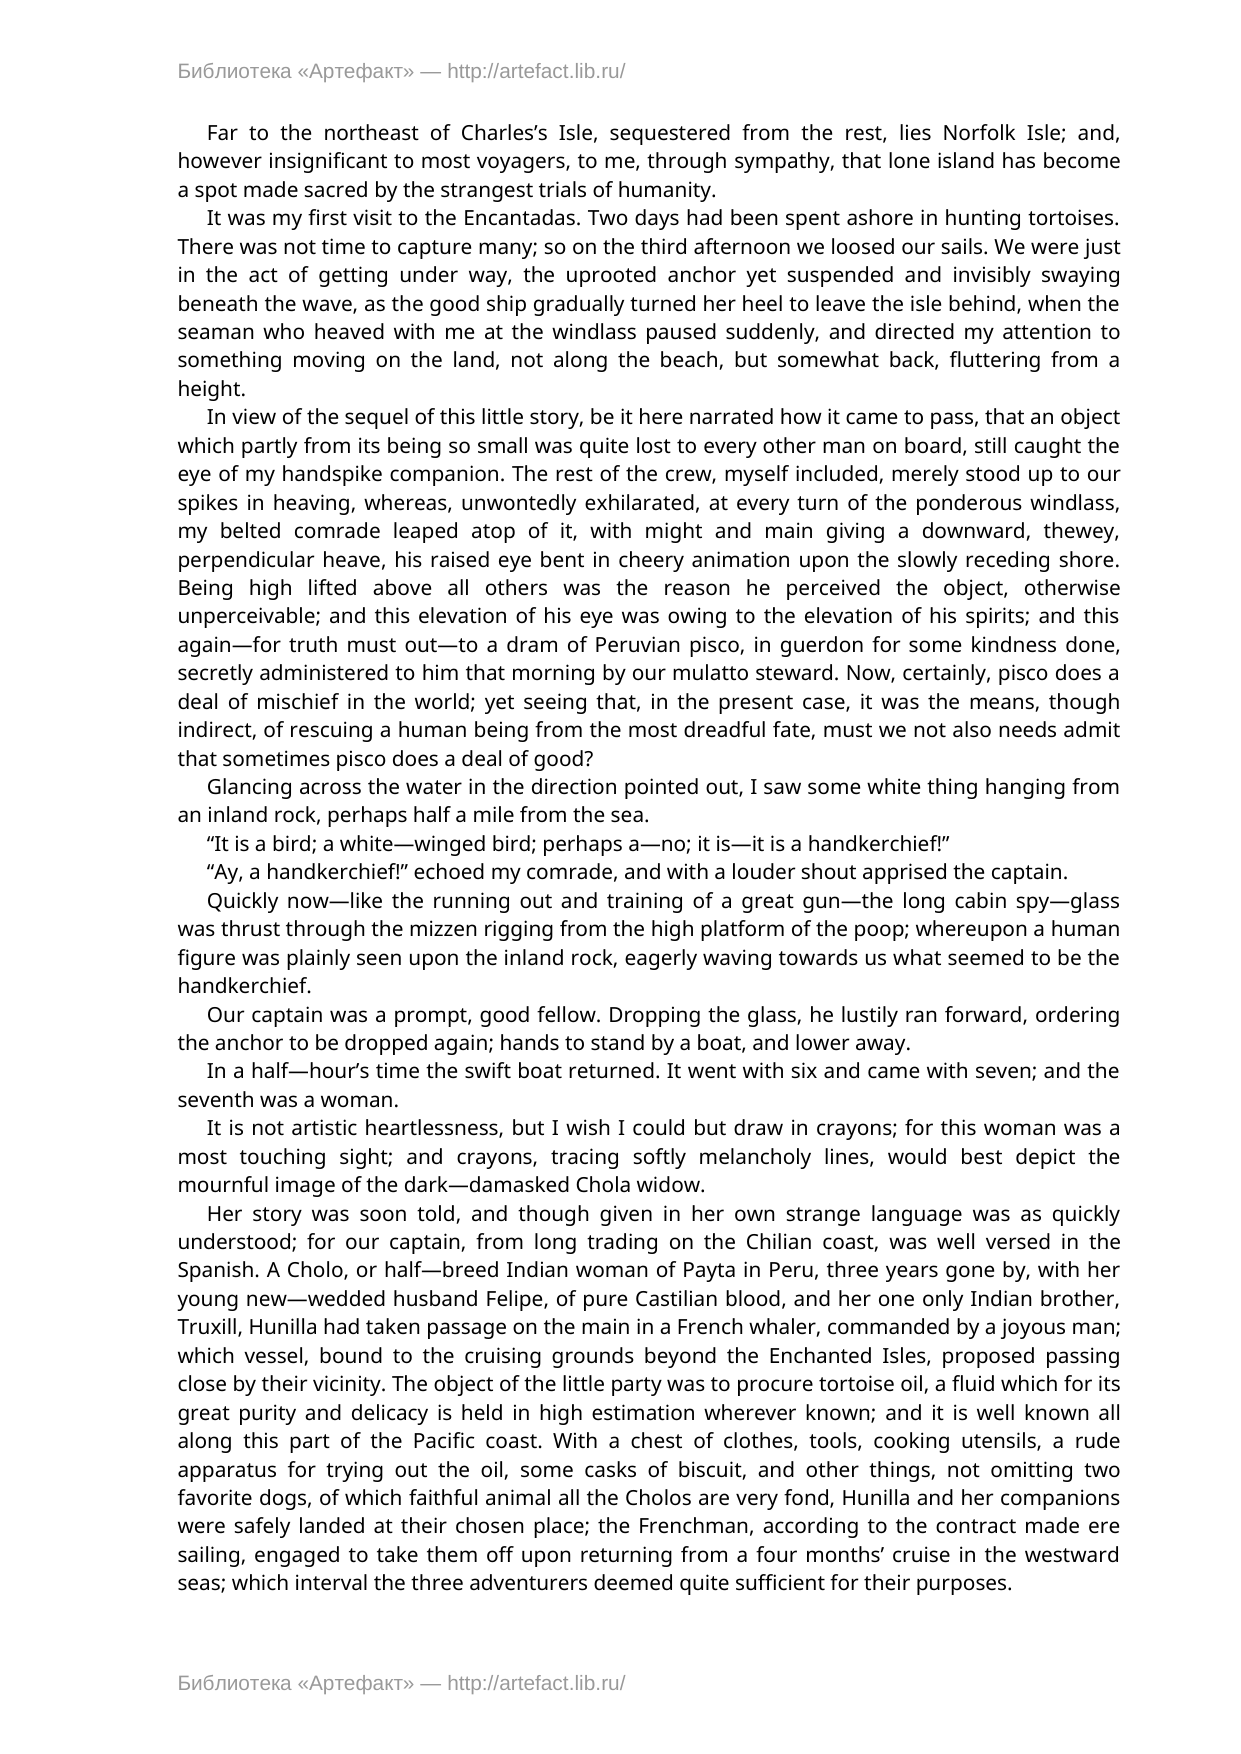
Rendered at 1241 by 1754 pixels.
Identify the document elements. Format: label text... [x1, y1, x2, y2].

text It was my first visit to the Encantadas. Two days had been spent ashore in hunting tortoises. There was not time to capture many; so on the third afternoon we loosed our sails. We were just in the act of getting under way, the uprooted anchor yet suspended and invisibly swaying beneath the wave, as the good ship gradually turned her heel to leave the isle behind, when the seaman who heaved with me at the windlass paused suddenly, and directed my attention to something moving on the land, not along the beach, but somewhat back, fluttering from a height. [177, 203, 1122, 402]
text Far to the northeast of Charles’s Isle, sequestered from the rest, lies Norfolk Isle; and, however insignificant to most voyagers, to me, through sympathy, that lone island has become a spot made sacred by the strangest trials of humanity. [177, 118, 1122, 203]
text Quickly now—like the running out and training of a great gun—the long cabin spy—glass was thrust through the mizzen rigging from the high platform of the poop; whereupon a human figure was plainly seen upon the inland rock, eagerly waving towards us what seemed to be the handkerchief. [177, 886, 1122, 1000]
text “It is a bird; a white—winged bird; perhaps a—no; it is—it is a handkerchief!” [177, 829, 1122, 857]
text Her story was soon told, and though given in her own strange language was as quickly understood; for our captain, from long trading on the Chilian coast, was well versed in the Spanish. A Cholo, or half—breed Indian woman of Payta in Peru, three years gone by, with her young new—wedded husband Felipe, of pure Castilian blood, and her one only Indian brother, Truxill, Hunilla had taken passage on the main in a French whaler, commanded by a joyous man; which vessel, bound to the cruising grounds beyond the Enchanted Isles, proposed passing close by their vicinity. The object of the little party was to procure tortoise oil, a fluid which for its great purity and delicacy is held in high estimation wherever known; and it is well known all along this part of the Pacific coast. With a chest of clothes, tools, cooking utensils, a rude apparatus for trying out the oil, some casks of biscuit, and other things, not omitting two favorite dogs, of which faithful animal all the Cholos are very fond, Hunilla and her companions were safely landed at their chosen place; the Frenchman, according to the contract made ere sailing, engaged to take them off upon returning from a four months’ cruise in the westward seas; which interval the three adventurers deemed quite sufficient for their purposes. [177, 1199, 1122, 1597]
text In view of the sequel of this little story, be it here narrated how it came to pass, that an object which partly from its being so small was quite lost to every other man on board, still caught the eye of my handspike companion. The rest of the crew, myself included, merely stood up to our spikes in heaving, whereas, unwontedly exhilarated, at every turn of the ponderous windlass, my belted comrade leaped atop of it, with might and main giving a downward, thewey, perpendicular heave, his raised eye bent in cheery animation upon the slowly receding shore. Being high lifted above all others was the reason he perceived the object, otherwise unperceivable; and this elevation of his eye was owing to the elevation of his spirits; and this again—for truth must out—to a dram of Peruvian pisco, in guerdon for some kindness done, secretly administered to him that morning by our mulatto steward. Now, certainly, pisco does a deal of mischief in the world; yet seeing that, in the present case, it was the means, though indirect, of rescuing a human being from the most dreadful fate, must we not also needs admit that sometimes pisco does a deal of good? [177, 402, 1122, 772]
text “Ay, a handkerchief!” echoed my comrade, and with a louder shout apprised the captain. [177, 857, 1122, 886]
text Our captain was a prompt, good fellow. Dropping the glass, he lustily ran forward, ordering the anchor to be dropped again; hands to stand by a boat, and lower away. [177, 1000, 1122, 1057]
text It is not artistic heartlessness, but I wish I could but draw in crayons; for this woman was a most touching sight; and crayons, tracing softly melancholy lines, would best depict the mournful image of the dark—damasked Chola widow. [177, 1113, 1122, 1199]
text Glancing across the water in the direction pointed out, I saw some white thing hanging from an inland rock, perhaps half a mile from the sea. [177, 772, 1122, 829]
text In a half—hour’s time the swift boat returned. It went with six and came with seven; and the seventh was a woman. [177, 1057, 1122, 1113]
